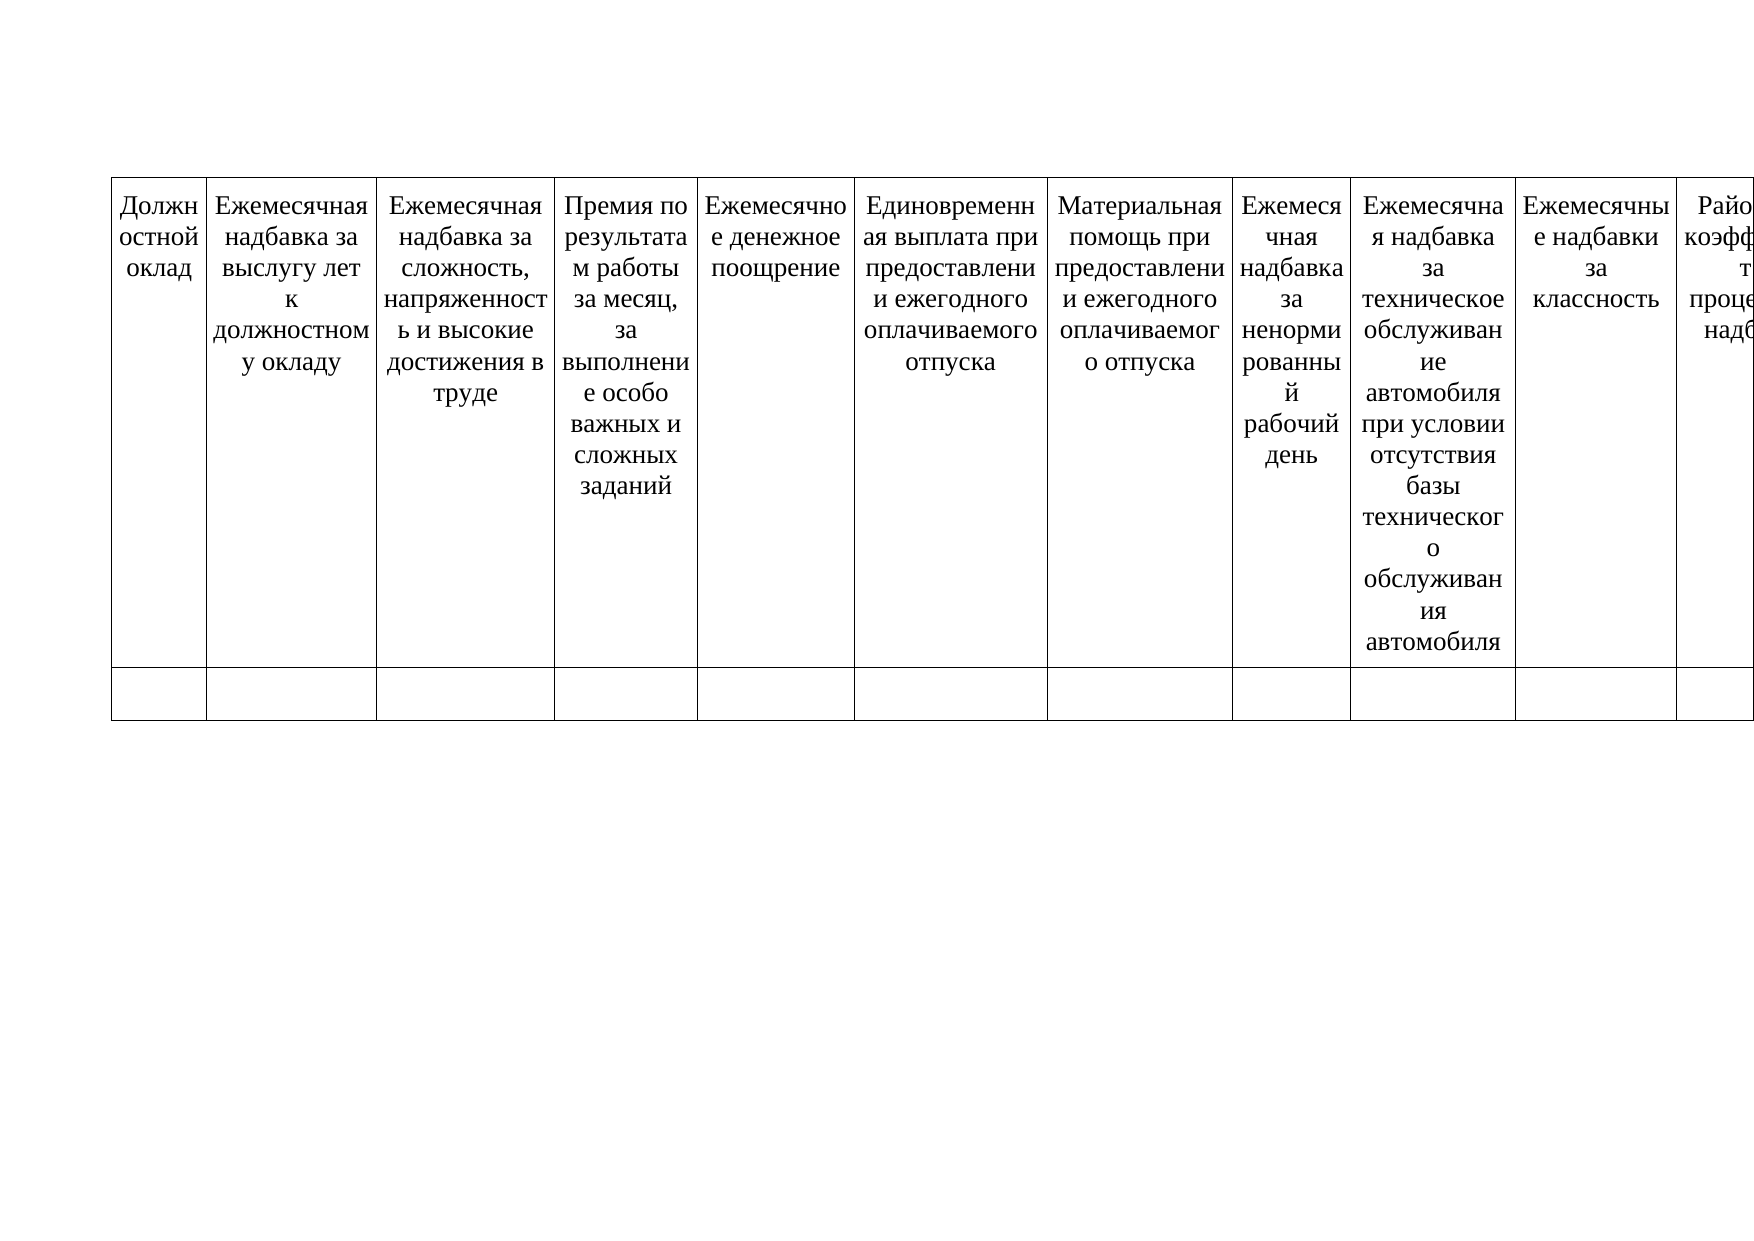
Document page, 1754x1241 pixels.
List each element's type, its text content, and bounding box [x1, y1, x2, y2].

table_header Материальная помощь при предоставлении ежегодного оплачиваемого отпуска [1048, 178, 1232, 667]
table_header Ежемесячная надбавка за выслугу лет к должностному окладу [207, 178, 376, 667]
table_header Ежемесячная надбавка за ненормированный рабочий день [1233, 178, 1350, 667]
table_cell [207, 668, 376, 720]
table_cell [1351, 668, 1515, 720]
table_header Районный коэффициент и процентная надбавка [1677, 178, 1753, 667]
table_cell [698, 668, 854, 720]
table_header Ежемесячная надбавка за сложность, напряженность и высокие достижения в труде [377, 178, 554, 667]
table_header Премия по результатам работы за месяц, за выполнение особо важных и сложных заданий [555, 178, 697, 667]
table_cell [112, 668, 206, 720]
table_cell [855, 668, 1047, 720]
table_cell [1677, 668, 1753, 720]
table_header Ежемесячное денежное поощрение [698, 178, 854, 667]
table_header Единовременная выплата при предоставлении ежегодного оплачиваемого отпуска [855, 178, 1047, 667]
table_cell [377, 668, 554, 720]
table_header Ежемесячные надбавки за классность [1516, 178, 1676, 667]
table_header Ежемесячная надбавка за техническое обслуживание автомобиля при условии отсутствия базы технического обслуживания автомобиля [1351, 178, 1515, 667]
table_cell [555, 668, 697, 720]
table_header Должностной оклад [112, 178, 206, 667]
table_cell [1233, 668, 1350, 720]
table_cell [1048, 668, 1232, 720]
table_cell [1516, 668, 1676, 720]
